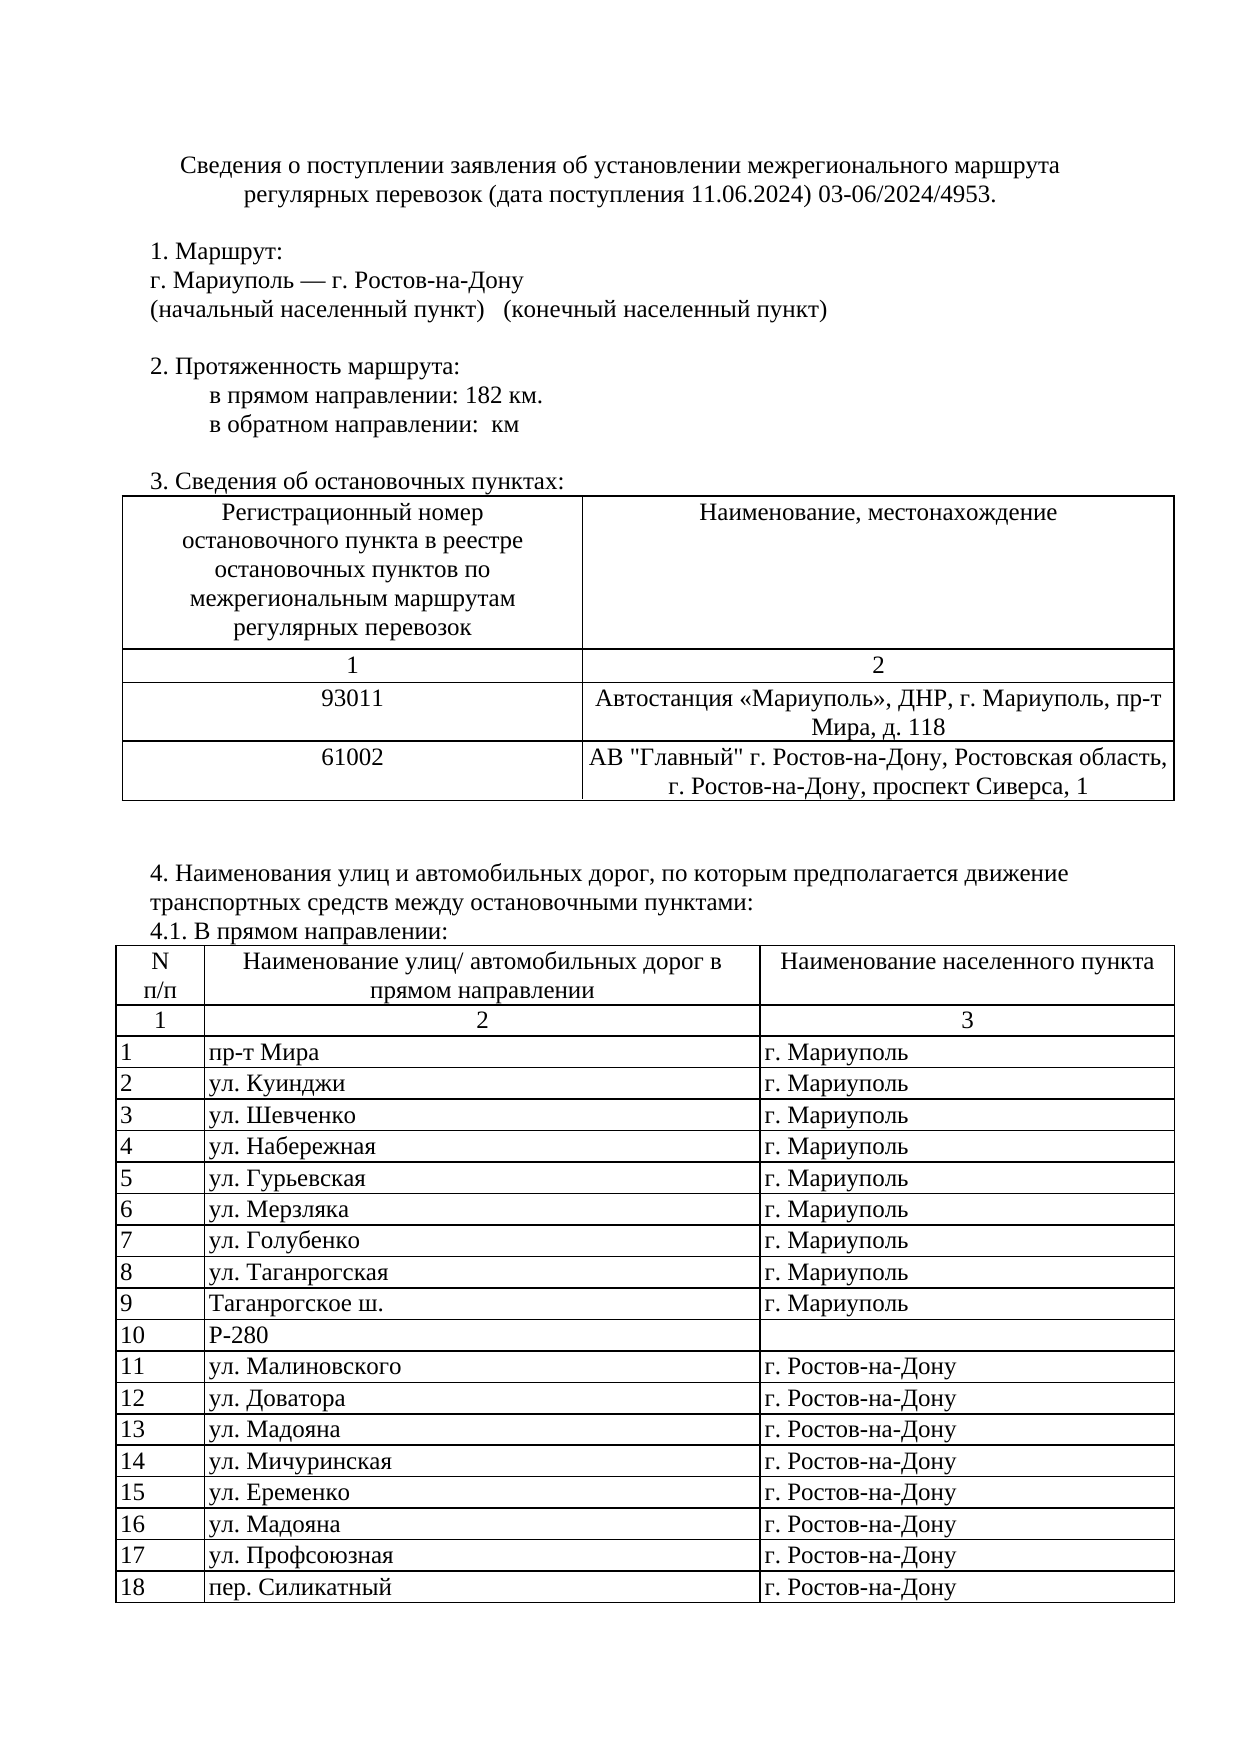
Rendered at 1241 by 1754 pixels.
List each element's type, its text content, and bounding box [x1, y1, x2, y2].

table_cell 17 [117, 1540, 204, 1570]
table_cell ул. Мичуринская [205, 1446, 759, 1476]
table_cell ул. Гурьевская [205, 1163, 759, 1193]
table_cell г. Мариуполь [761, 1163, 1174, 1193]
table_cell 1 [117, 1037, 204, 1067]
table_cell г. Ростов-на-Дону [761, 1509, 1174, 1539]
table_cell 18 [117, 1572, 204, 1602]
table_cell пер. Силикатный [205, 1572, 759, 1602]
table_cell г. Ростов-на-Дону [761, 1415, 1174, 1444]
text г. Мариуполь — г. Ростов-на-Дону [150, 265, 1090, 294]
table_cell ул. Шевченко [205, 1100, 759, 1130]
table_cell 16 [117, 1509, 204, 1539]
table_cell ул. Мадояна [205, 1509, 759, 1539]
table_cell ул. Малиновского [205, 1352, 759, 1381]
table_cell 10 [117, 1320, 204, 1350]
table_cell 5 [117, 1163, 204, 1193]
table_cell 1 [117, 1006, 204, 1035]
text 3. Сведения об остановочных пунктах: [150, 466, 1090, 495]
table_cell ул. Мерзляка [205, 1194, 759, 1224]
table_cell г. Ростов-на-Дону [761, 1477, 1174, 1507]
text 2. Протяженность маршрута: [150, 351, 1090, 380]
table_cell г. Мариуполь [761, 1226, 1174, 1256]
table_cell 2 [205, 1006, 759, 1035]
table_cell 1 [123, 650, 582, 681]
table_cell 7 [117, 1226, 204, 1256]
table_cell 15 [117, 1477, 204, 1507]
table_cell 13 [117, 1415, 204, 1444]
table_cell 4 [117, 1131, 204, 1161]
table_cell Р-280 [205, 1320, 759, 1350]
table_cell г. Мариуполь [761, 1037, 1174, 1067]
table_header Наименование, местонахождение [583, 497, 1173, 648]
table_cell ул. Таганрогская [205, 1257, 759, 1287]
table_cell 12 [117, 1383, 204, 1413]
table_cell 3 [117, 1100, 204, 1130]
table_cell г. Мариуполь [761, 1068, 1174, 1098]
table_cell ул. Куинджи [205, 1068, 759, 1098]
table_cell ул. Набережная [205, 1131, 759, 1161]
table_cell ул. Профсоюзная [205, 1540, 759, 1570]
table_cell АВ "Главный" г. Ростов-на-Дону, Ростовская область, г. Ростов-на-Дону, проспект Сиверса, 1 [583, 742, 1173, 799]
table_header N п/п [117, 946, 204, 1004]
table_cell 3 [761, 1006, 1174, 1035]
table_cell 2 [583, 650, 1173, 681]
text 1. Маршрут: [150, 236, 1090, 265]
table_cell ул. Мадояна [205, 1415, 759, 1444]
table_cell г. Мариуполь [761, 1289, 1174, 1318]
table_cell г. Ростов-на-Дону [761, 1383, 1174, 1413]
text (начальный населенный пункт) (конечный населенный пункт) [150, 294, 1090, 322]
table_cell 93011 [123, 683, 582, 740]
table_cell 2 [117, 1068, 204, 1098]
table_cell Автостанция «Мариуполь», ДНР, г. Мариуполь, пр-т Мира, д. 118 [583, 683, 1173, 740]
table_header Наименование улиц/ автомобильных дорог в прямом направлении [205, 946, 759, 1004]
table_cell г. Ростов-на-Дону [761, 1540, 1174, 1570]
table_cell 6 [117, 1194, 204, 1224]
table_cell [761, 1320, 1174, 1350]
text в обратном направлении: км [150, 409, 1090, 437]
table_cell 9 [117, 1289, 204, 1318]
table_cell г. Ростов-на-Дону [761, 1572, 1174, 1602]
text 4.1. В прямом направлении: [150, 916, 1090, 945]
table_cell г. Ростов-на-Дону [761, 1352, 1174, 1381]
table_cell 8 [117, 1257, 204, 1287]
table_cell 61002 [123, 742, 582, 799]
text 4. Наименования улиц и автомобильных дорог, по которым предполагается движение транспортных средств между остановочными пунктами: [150, 858, 1090, 916]
table_header Наименование населенного пункта [761, 946, 1174, 1004]
table_cell пр-т Мира [205, 1037, 759, 1067]
table_cell 14 [117, 1446, 204, 1476]
table_cell ул. Голубенко [205, 1226, 759, 1256]
text Сведения о поступлении заявления об установлении межрегионального маршрута регулярных перевозок (дата поступления 11.06.2024) 03-06/2024/4953. [150, 150, 1090, 207]
table_cell ул. Доватора [205, 1383, 759, 1413]
table_cell г. Мариуполь [761, 1257, 1174, 1287]
table_cell г. Ростов-на-Дону [761, 1446, 1174, 1476]
table_cell г. Мариуполь [761, 1194, 1174, 1224]
table_cell ул. Еременко [205, 1477, 759, 1507]
table_cell 11 [117, 1352, 204, 1381]
text в прямом направлении: 182 км. [150, 380, 1090, 409]
table_cell г. Мариуполь [761, 1131, 1174, 1161]
table_header Регистрационный номер остановочного пункта в реестре остановочных пунктов по межрегиональным маршрутам регулярных перевозок [123, 497, 582, 648]
table_cell Таганрогское ш. [205, 1289, 759, 1318]
table_cell г. Мариуполь [761, 1100, 1174, 1130]
